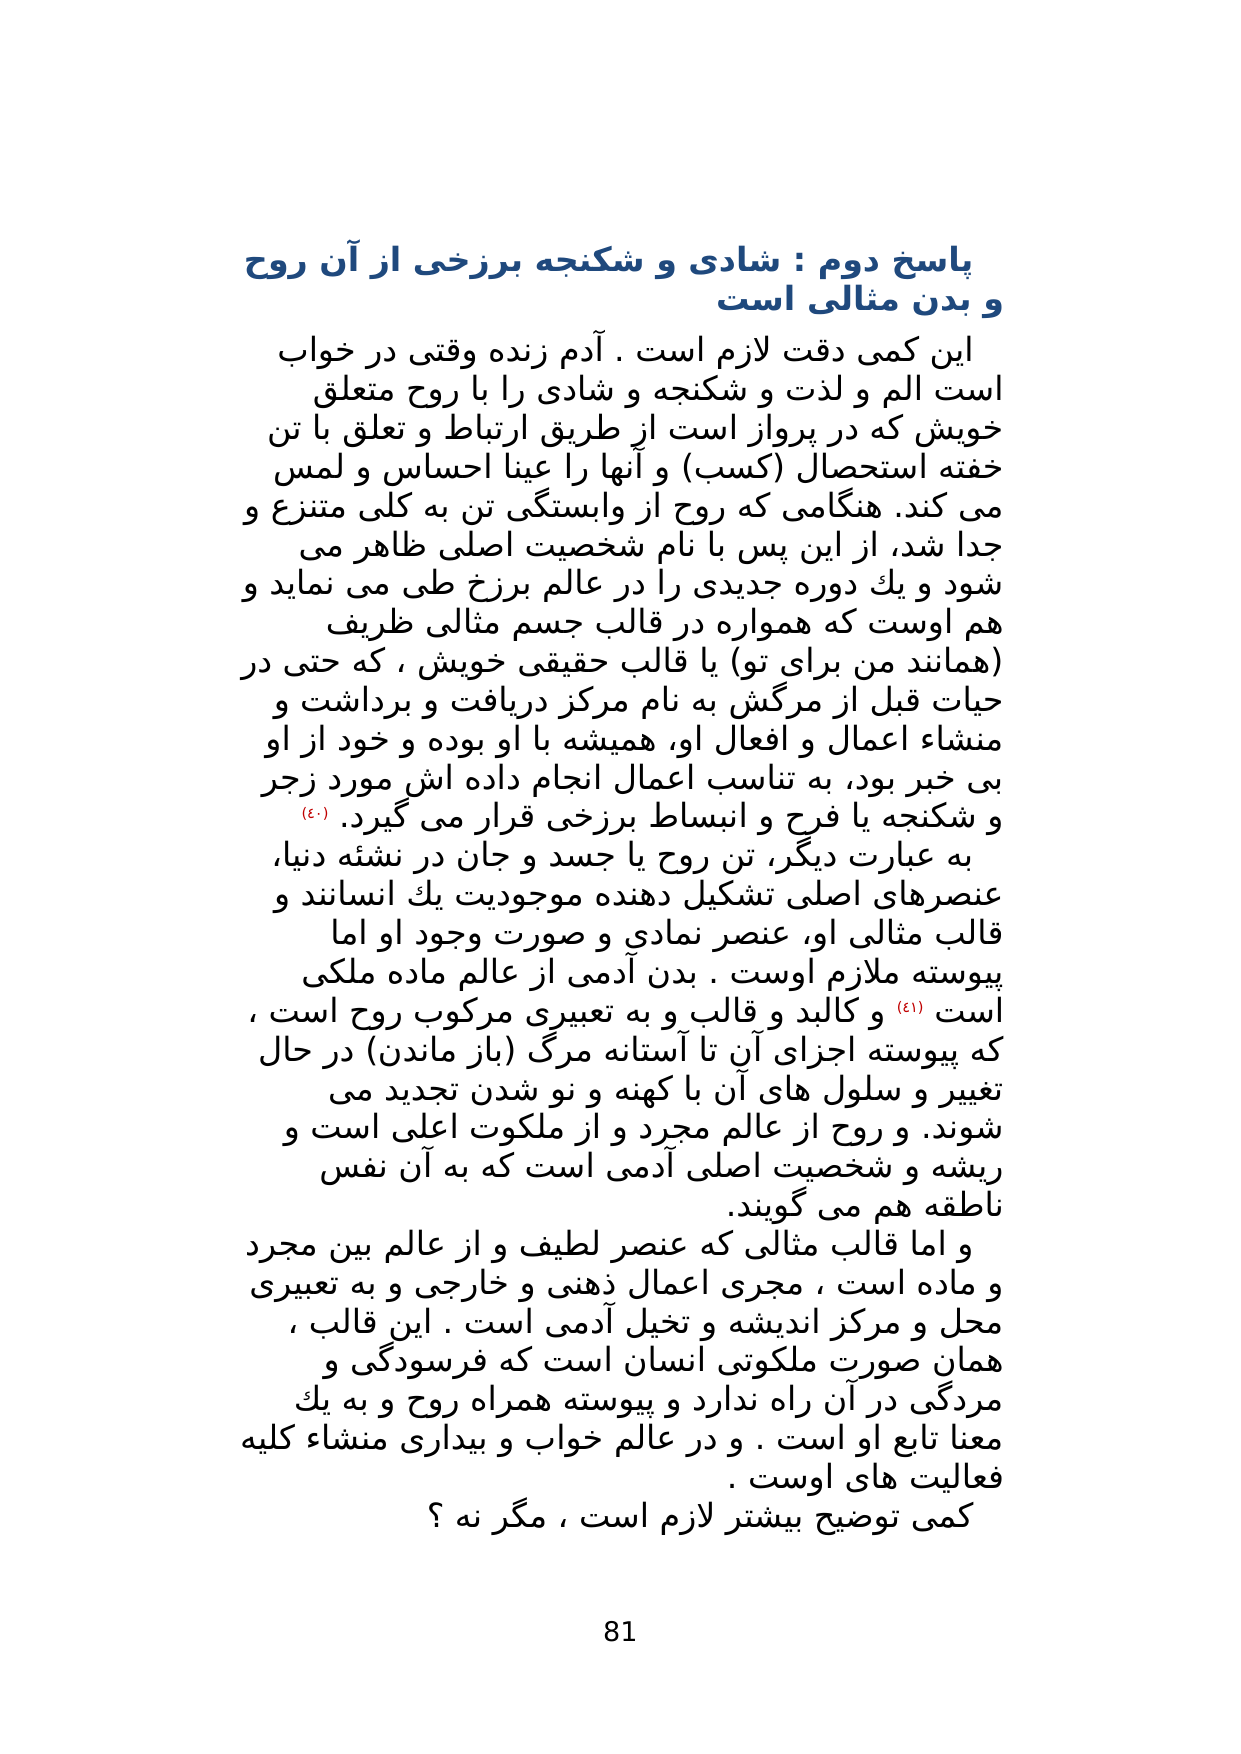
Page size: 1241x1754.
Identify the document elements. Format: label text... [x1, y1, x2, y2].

text به عبارت ديگر، تن روح يا جسد و جان در نشئه دنيا، عنصرهاى اصلى تشكيل دهنده موجوديت يك انسانند و قالب مثالى او، عنصر نمادى و صورت وجود او اما پيوسته ملازم اوست . بدن آدمى از عالم ماده ملكى است (٤١) و كالبد و قالب و به تعبيرى مركوب روح است ، كه پيوسته اجزاى آن تا آستانه مرگ (باز ماندن) در حال تغيير و سلول هاى آن با كهنه و نو شدن تجديد مى شوند. و روح از عالم مجرد و از ملكوت اعلى است و ريشه و شخصيت اصلى آدمى است كه به آن نفس ناطقه هم مى گويند. [236, 836, 1004, 1224]
subtitle پاسخ دوم : شادى و شكنجه برزخى از آن روح و بدن مثالى است [236, 241, 1004, 318]
text و اما قالب مثالى كه عنصر لطيف و از عالم بين مجرد و ماده است ، مجرى اعمال ذهنى و خارجى و به تعبيرى محل و مركز انديشه و تخيل آدمى است . اين قالب ، همان صورت ملكوتى انسان است كه فرسودگى و مردگى در آن راه ندارد و پيوسته همراه روح و به يك معنا تابع او است . و در عالم خواب و بيدارى منشاء كليه فعاليت هاى اوست . [236, 1224, 1004, 1496]
text كمى توضيح بيشتر لازم است ، مگر نه ؟ [236, 1496, 1004, 1535]
text اين كمى دقت لازم است . آدم زنده وقتى در خواب است الم و لذت و شكنجه و شادى را با روح متعلق خويش كه در پرواز است از طريق ارتباط و تعلق با تن خفته استحصال (كسب) و آنها را عينا احساس و لمس مى كند. هنگامى كه روح از وابستگى تن به كلى متنزع و جدا شد، از اين پس با نام شخصيت اصلى ظاهر مى شود و يك دوره جديدى را در عالم برزخ طى مى نمايد و هم اوست كه همواره در قالب جسم مثالى ظريف (همانند من براى تو) يا قالب حقيقى خويش ، كه حتى در حيات قبل از مرگش به نام مركز دريافت و برداشت و منشاء اعمال و افعال او، هميشه با او بوده و خود از او بى خبر بود، به تناسب اعمال انجام داده اش مورد زجر و شكنجه يا فرح و انبساط برزخى قرار مى گيرد. (٤٠) [236, 331, 1004, 836]
